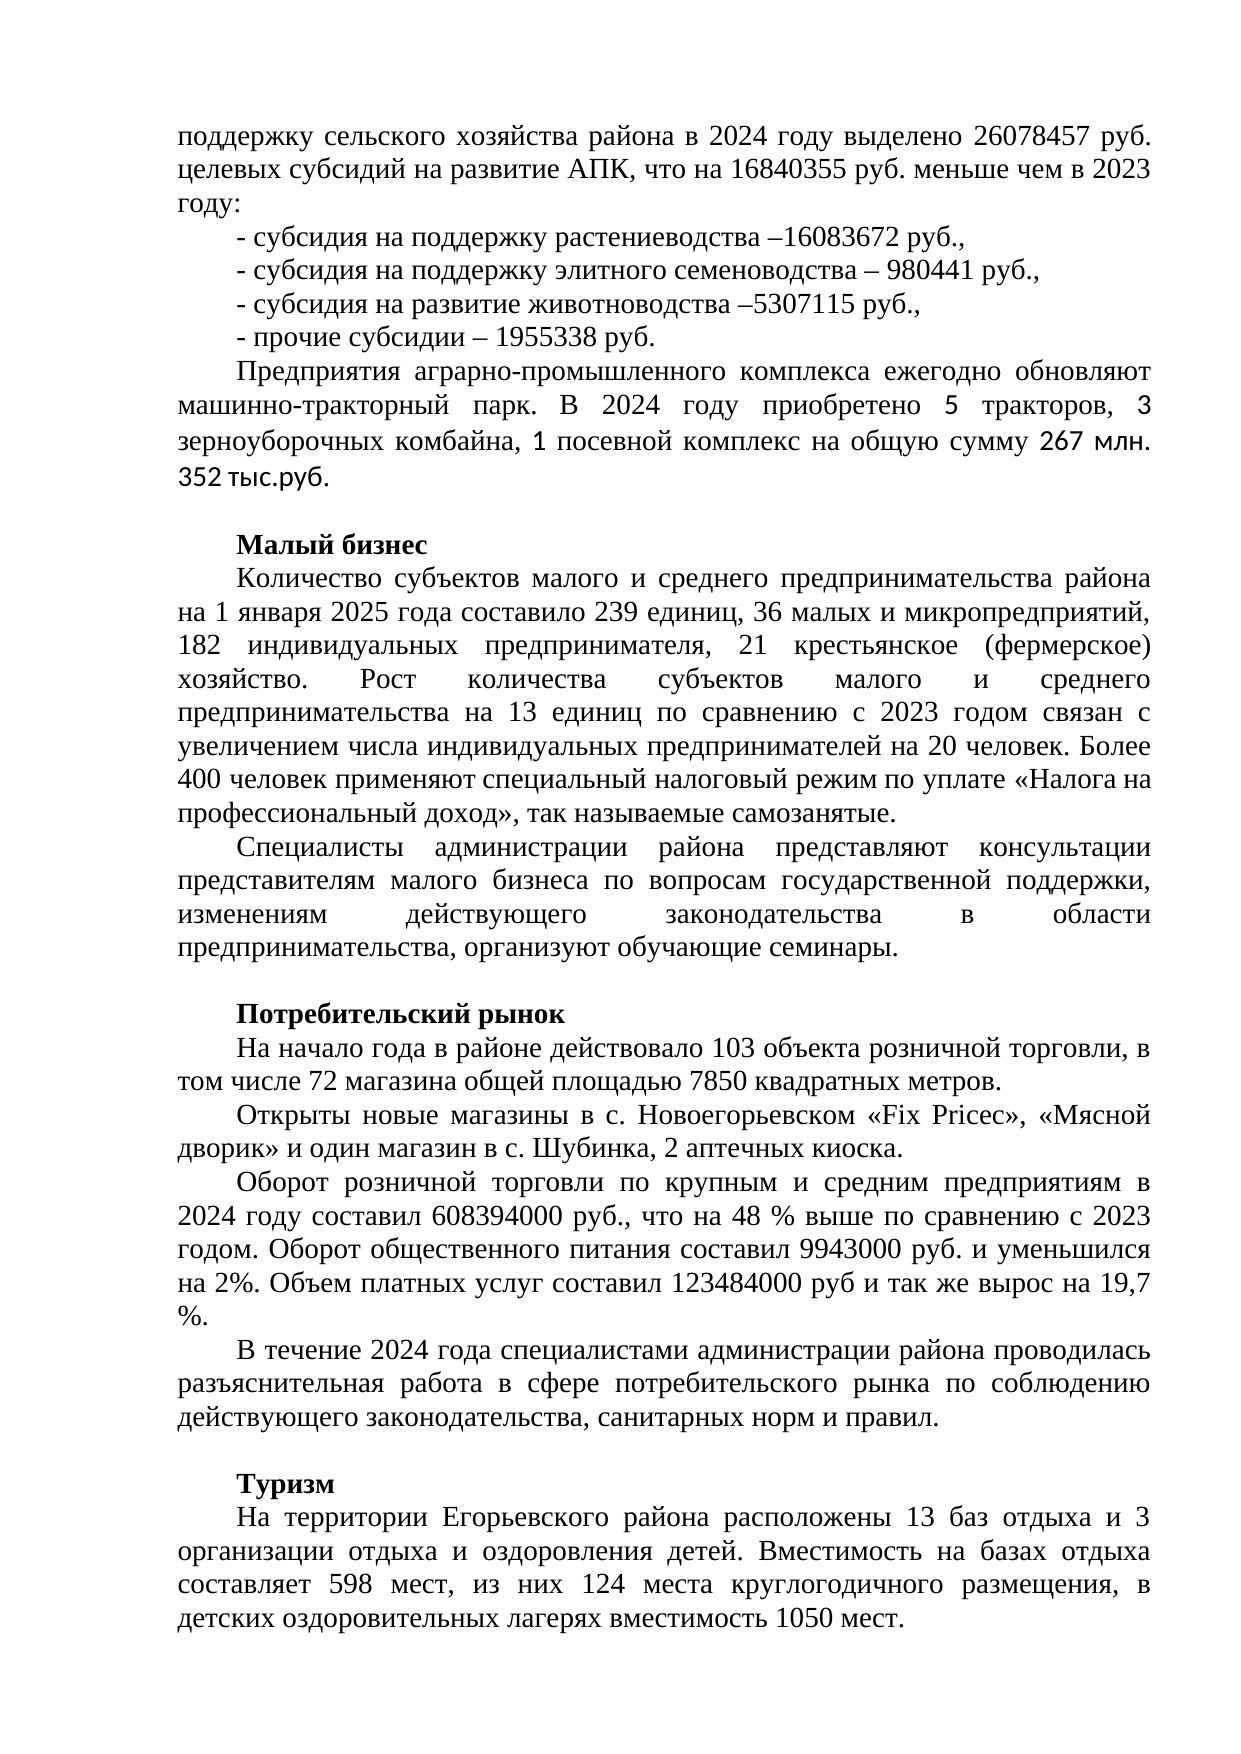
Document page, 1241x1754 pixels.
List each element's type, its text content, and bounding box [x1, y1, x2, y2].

text - субсидия на развитие животноводства –5307115 руб., [177, 286, 1152, 319]
text На территории Егорьевского района расположены 13 баз отдыха и 3 организации отдыха и оздоровления детей. Вместимость на базах отдыха составляет 598 мест, из них 124 места круглогодичного размещения, в детских оздоровительных лагерях вместимость 1050 мест. [177, 1499, 1152, 1634]
text Потребительский рынок [177, 996, 1152, 1030]
text - субсидия на поддержку элитного семеноводства – 980441 руб., [177, 252, 1152, 286]
text - прочие субсидии – 1955338 руб. [177, 319, 1152, 353]
text Предприятия аграрно-промышленного комплекса ежегодно обновляют машинно-тракторный парк. В 2024 году приобретено 5 тракторов, 3 зерноуборочных комбайна, 1 посевной комплекс на общую сумму 267 млн. 352 тыс.руб. [177, 353, 1152, 493]
text - субсидия на поддержку растениеводства –16083672 руб., [177, 219, 1152, 252]
text Количество субъектов малого и среднего предпринимательства района на 1 января 2025 года составило 239 единиц, 36 малых и микропредприятий, 182 индивидуальных предпринимателя, 21 крестьянское (фермерское) хозяйство. Рост количества субъектов малого и среднего предпринимательства на 13 единиц по сравнению с 2023 годом связан с увеличением числа индивидуальных предпринимателей на 20 человек. Более 400 человек применяют специальный налоговый режим по уплате «Налога на профессиональный доход», так называемые самозанятые. [177, 560, 1152, 829]
text Малый бизнес [177, 527, 1152, 560]
text В течение 2024 года специалистами администрации района проводилась разъяснительная работа в сфере потребительского рынка по соблюдению действующего законодательства, санитарных норм и правил. [177, 1332, 1152, 1432]
text Туризм [177, 1466, 1152, 1499]
text Специалисты администрации района представляют консультации представителям малого бизнеса по вопросам государственной поддержки, изменениям действующего законодательства в области предпринимательства, организуют обучающие семинары. [177, 829, 1152, 963]
text На начало года в районе действовало 103 объекта розничной торговли, в том числе 72 магазина общей площадью 7850 квадратных метров. [177, 1030, 1152, 1097]
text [177, 118, 1152, 219]
text Открыты новые магазины в с. Новоегорьевском «Fix Priceс», «Мясной дворик» и один магазин в с. Шубинка, 2 аптечных киоска. [177, 1097, 1152, 1164]
text Оборот розничной торговли по крупным и средним предприятиям в 2024 году составил 608394000 руб., что на 48 % выше по сравнению с 2023 годом. Оборот общественного питания составил 9943000 руб. и уменьшился на 2%. Объем платных услуг составил 123484000 руб и так же вырос на 19,7 %. [177, 1164, 1152, 1332]
